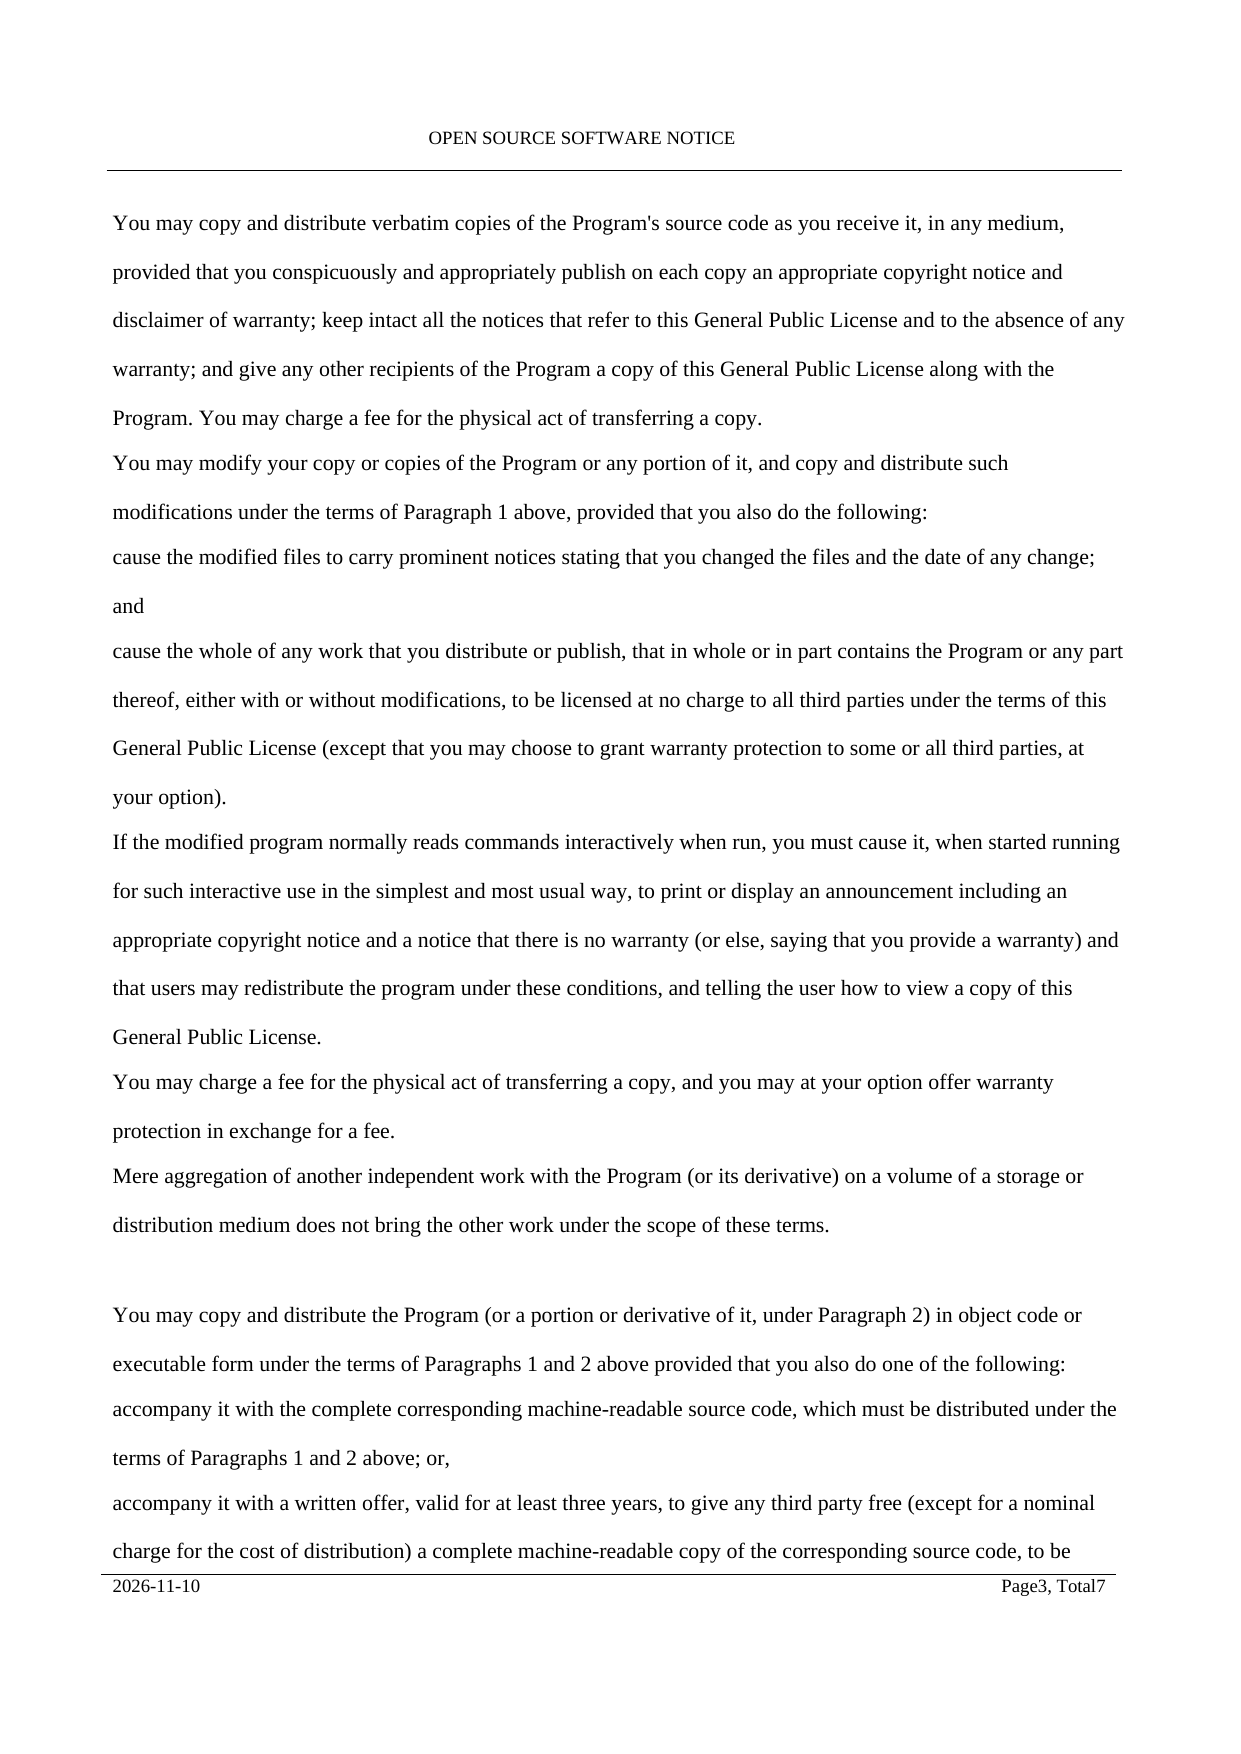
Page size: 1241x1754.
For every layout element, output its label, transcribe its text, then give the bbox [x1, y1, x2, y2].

text cause the modified files to carry prominent notices stating that you changed the files and the date of any change; and [112, 540, 1128, 622]
text You may modify your copy or copies of the Program or any portion of it, and copy and distribute such modifications under the terms of Paragraph 1 above, provided that you also do the following: [112, 446, 1128, 528]
text You may charge a fee for the physical act of transferring a copy, and you may at your option offer warranty protection in exchange for a fee. [112, 1066, 1128, 1147]
text Mere aggregation of another independent work with the Program (or its derivative) on a volume of a storage or distribution medium does not bring the other work under the scope of these terms. [112, 1159, 1128, 1241]
text If the modified program normally reads commands interactively when run, you must cause it, when started running for such interactive use in the simplest and most usual way, to print or display an announcement including an appropriate copyright notice and a notice that there is no warranty (or else, saying that you provide a warranty) and that users may redistribute the program under these conditions, and telling the user how to view a copy of this General Public License. [112, 826, 1128, 1053]
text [112, 1486, 1128, 1567]
text You may copy and distribute the Program (or a portion or derivative of it, under Paragraph 2) in object code or executable form under the terms of Paragraphs 1 and 2 above provided that you also do one of the following: [112, 1298, 1128, 1380]
text You may copy and distribute verbatim copies of the Program's source code as you receive it, in any medium, provided that you conspicuously and appropriately publish on each copy an appropriate copyright notice and disclaimer of warranty; keep intact all the notices that refer to this General Public License and to the absence of any warranty; and give any other recipients of the Program a copy of this General Public License along with the Program. You may charge a fee for the physical act of transferring a copy. [112, 206, 1128, 434]
text cause the whole of any work that you distribute or publish, that in whole or in part contains the Program or any part thereof, either with or without modifications, to be licensed at no charge to all third parties under the terms of this General Public License (except that you may choose to grant warranty protection to some or all third parties, at your option). [112, 634, 1128, 813]
text accompany it with the complete corresponding machine-readable source code, which must be distributed under the terms of Paragraphs 1 and 2 above; or, [112, 1392, 1128, 1473]
